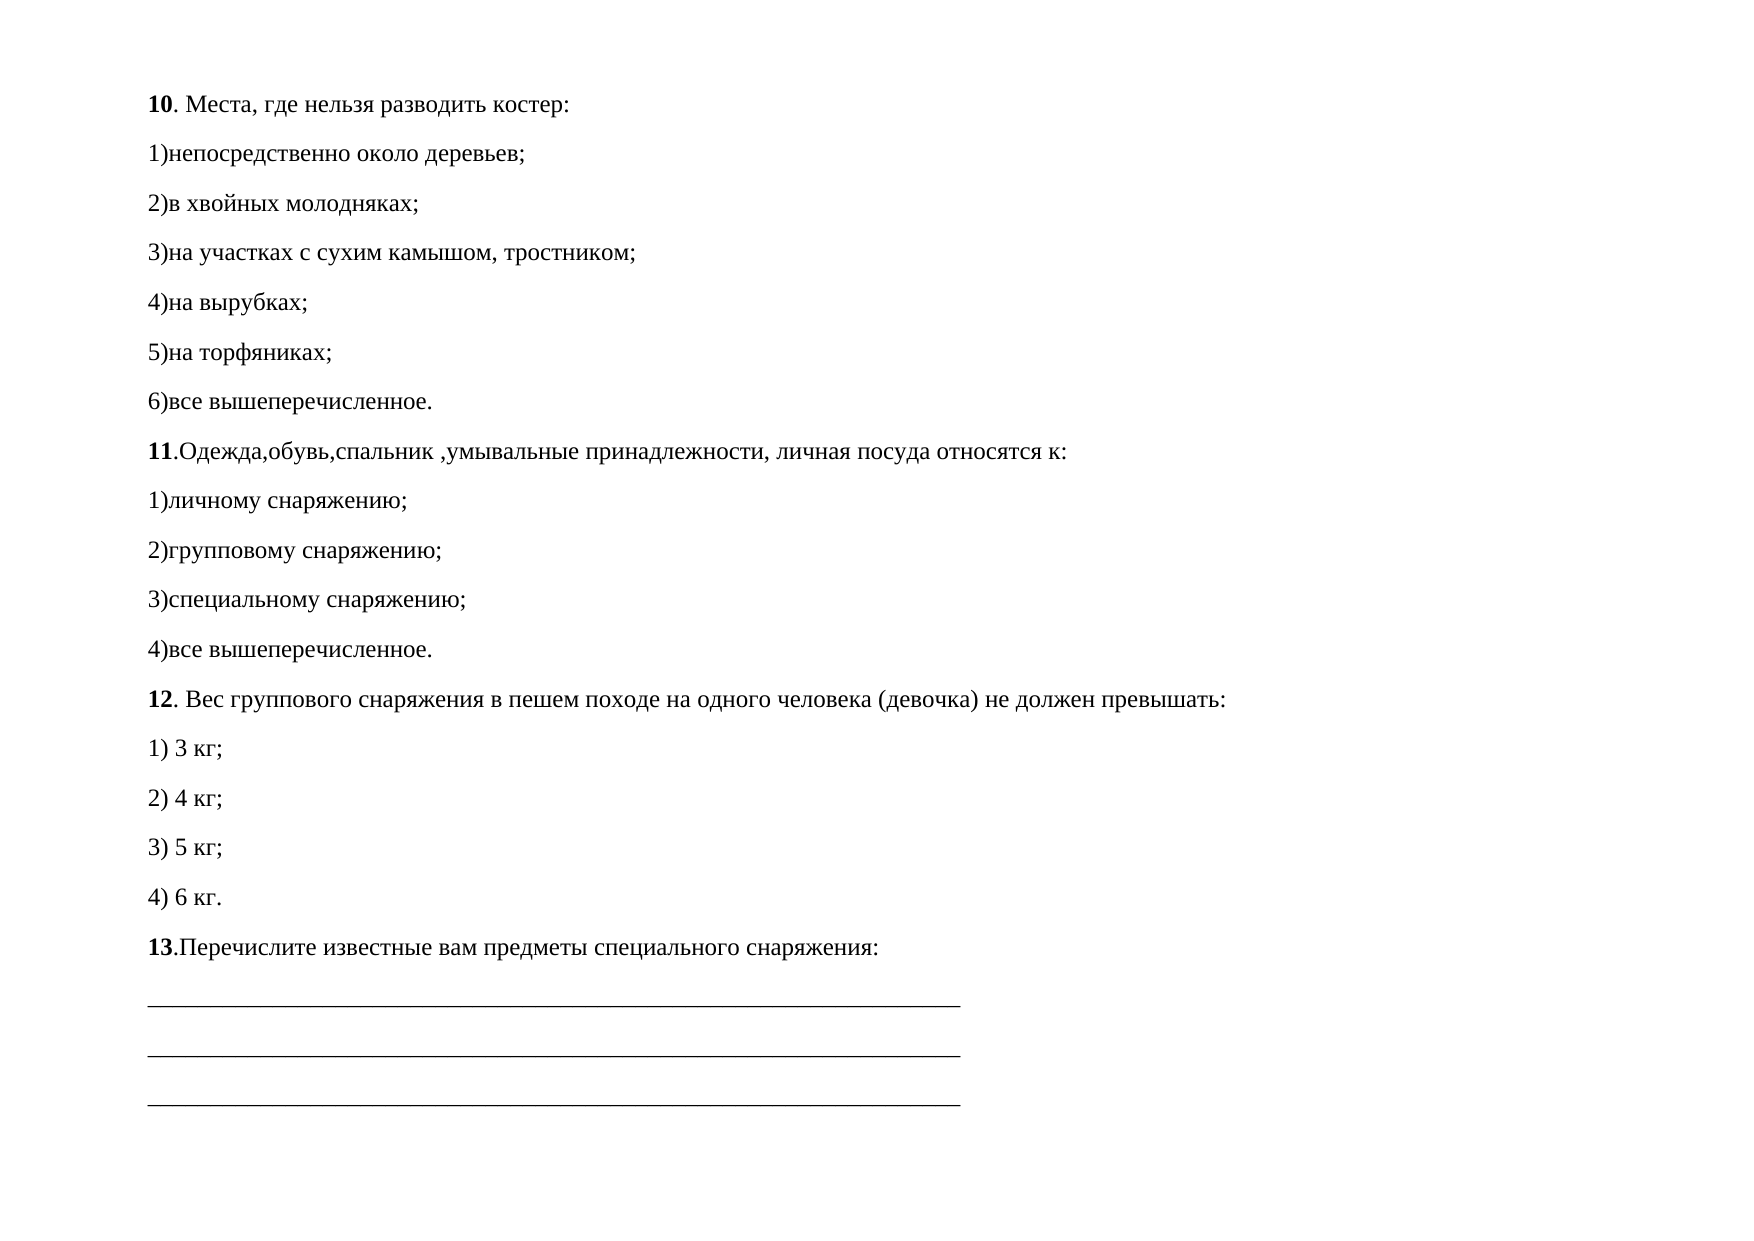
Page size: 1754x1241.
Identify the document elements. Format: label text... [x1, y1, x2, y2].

text 6)все вышеперечисленное. [148, 386, 1665, 415]
text 12. Вес группового снаряжения в пешем походе на одного человека (девочка) не должен превышать: [148, 684, 1665, 712]
text 3)специальному снаряжению; [148, 584, 1665, 613]
text 3)на участках с сухим камышом, тростником; [148, 237, 1665, 266]
text 3) 5 кг; [148, 832, 1665, 861]
text _________________________________________________________________ [148, 1080, 1665, 1109]
text 4)все вышеперечисленное. [148, 634, 1665, 663]
text 2)в хвойных молодняках; [148, 188, 1665, 217]
text _________________________________________________________________ [148, 1031, 1665, 1059]
text 10. Места, где нельзя разводить костер: [148, 89, 1665, 117]
text 5)на торфяниках; [148, 337, 1665, 365]
text 13.Перечислите известные вам предметы специального снаряжения: [148, 932, 1665, 960]
text 2)групповому снаряжению; [148, 535, 1665, 564]
text 1)личному снаряжению; [148, 485, 1665, 514]
text 1) 3 кг; [148, 733, 1665, 762]
text 11.Одежда,обувь,спальник ,умывальные принадлежности, личная посуда относятся к: [148, 436, 1665, 464]
text 4)на вырубках; [148, 287, 1665, 316]
text 1)непосредственно около деревьев; [148, 138, 1665, 167]
text 4) 6 кг. [148, 882, 1665, 911]
text 2) 4 кг; [148, 783, 1665, 812]
text _________________________________________________________________ [148, 981, 1665, 1010]
